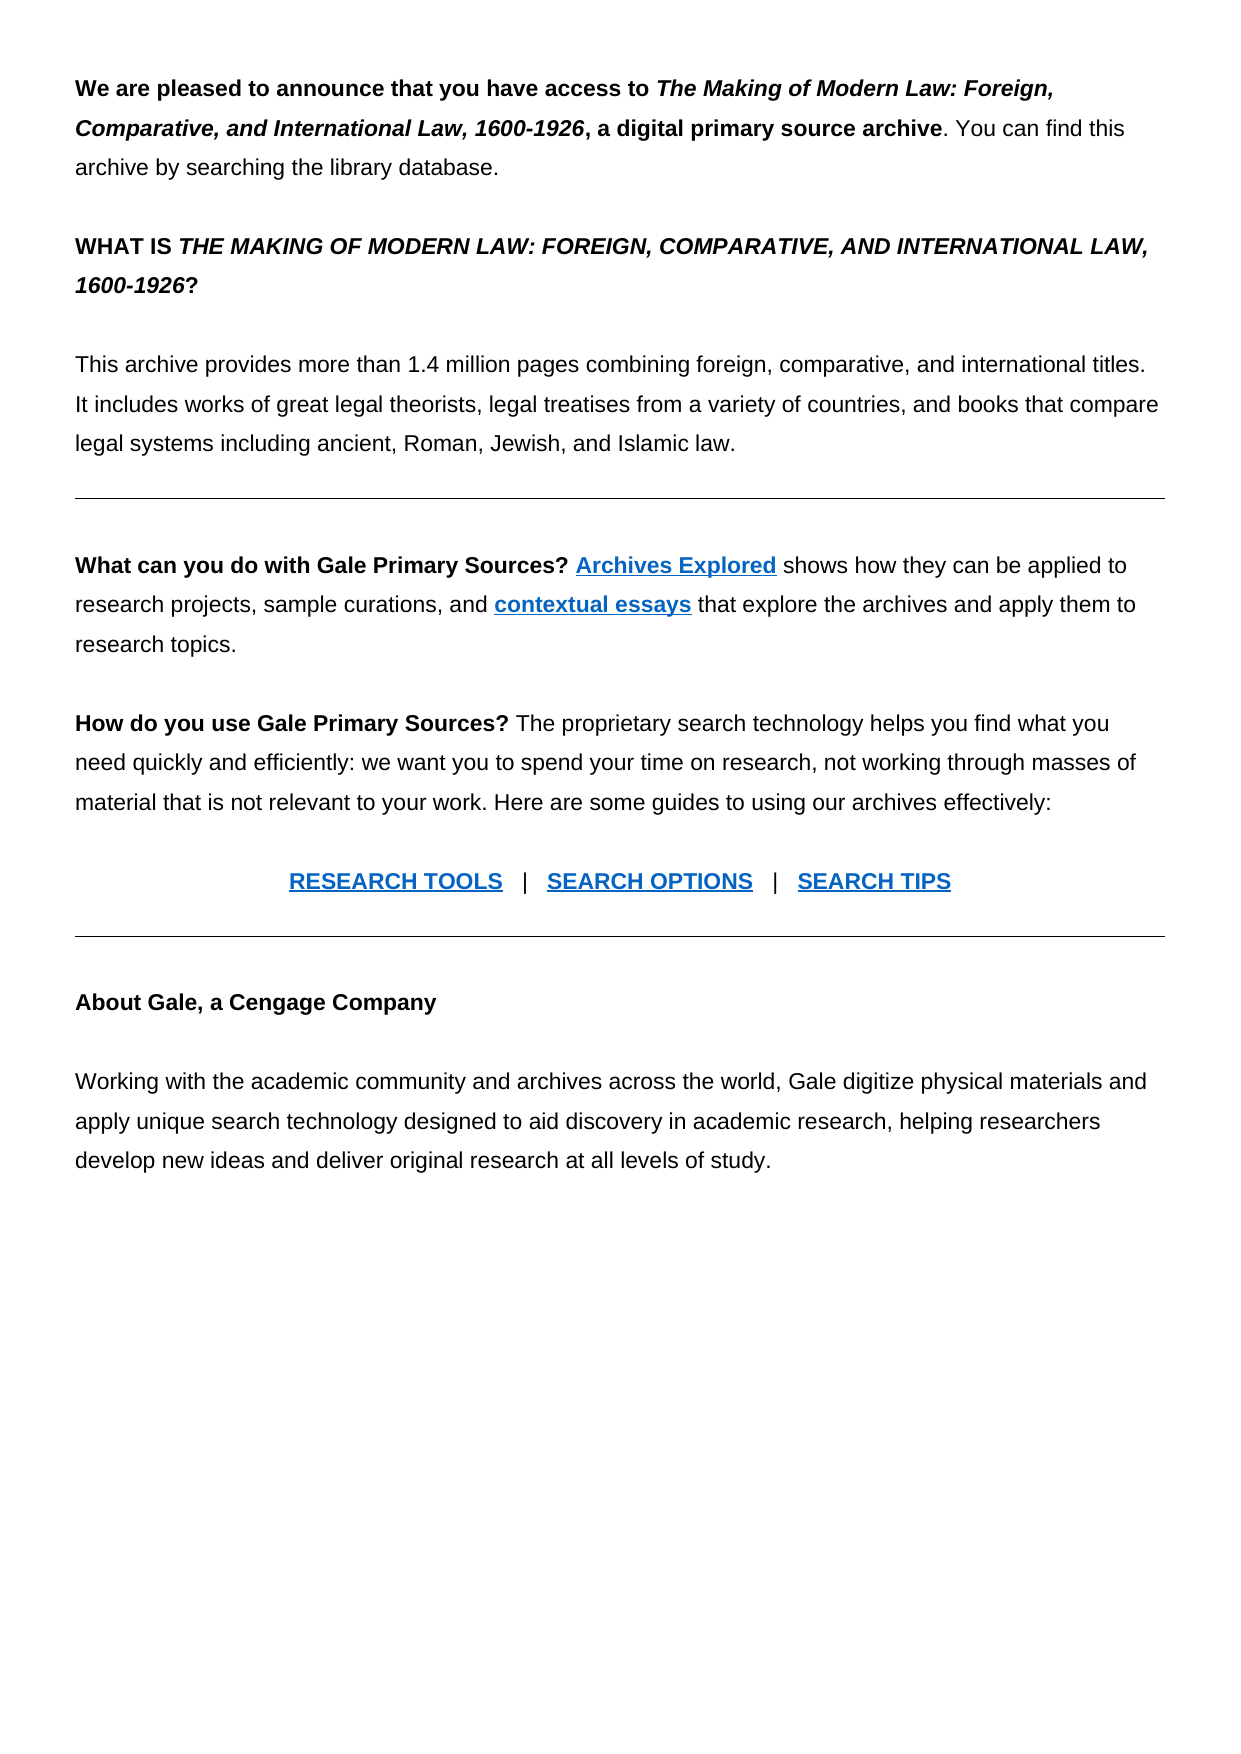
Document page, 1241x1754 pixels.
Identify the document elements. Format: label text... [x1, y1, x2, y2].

text This archive provides more than 1.4 million pages combining foreign, comparative, and international titles. It includes works of great legal theorists, legal treatises from a variety of countries, and books that compare legal systems including ancient, Roman, Jewish, and Islamic law. [75, 351, 1165, 457]
text WHAT IS THE MAKING OF MODERN LAW: FOREIGN, COMPARATIVE, AND INTERNATIONAL LAW, 1600-1926? [75, 233, 1165, 299]
text We are pleased to announce that you have access to The Making of Modern Law: Foreign, Comparative, and International Law, 1600-1926, a digital primary source archive. You can find this archive by searching the library database. [75, 75, 1165, 180]
text What can you do with Gale Primary Sources? Archives Explored shows how they can be applied to research projects, sample curations, and contextual essays that explore the archives and apply them to research topics. [75, 552, 1165, 657]
text RESEARCH TOOLS | SEARCH OPTIONS | SEARCH TIPS [75, 868, 1165, 894]
text About Gale, a Cengage Company [75, 989, 1165, 1016]
text Working with the academic community and archives across the world, Gale digitize physical materials and apply unique search technology designed to aid discovery in academic research, helping researchers develop new ideas and deliver original research at all levels of study. [75, 1068, 1165, 1173]
text How do you use Gale Primary Sources? The proprietary search technology helps you find what you need quickly and efficiently: we want you to spend your time on research, not working through masses of material that is not relevant to your work. Here are some guides to using our archives effectively: [75, 710, 1165, 815]
